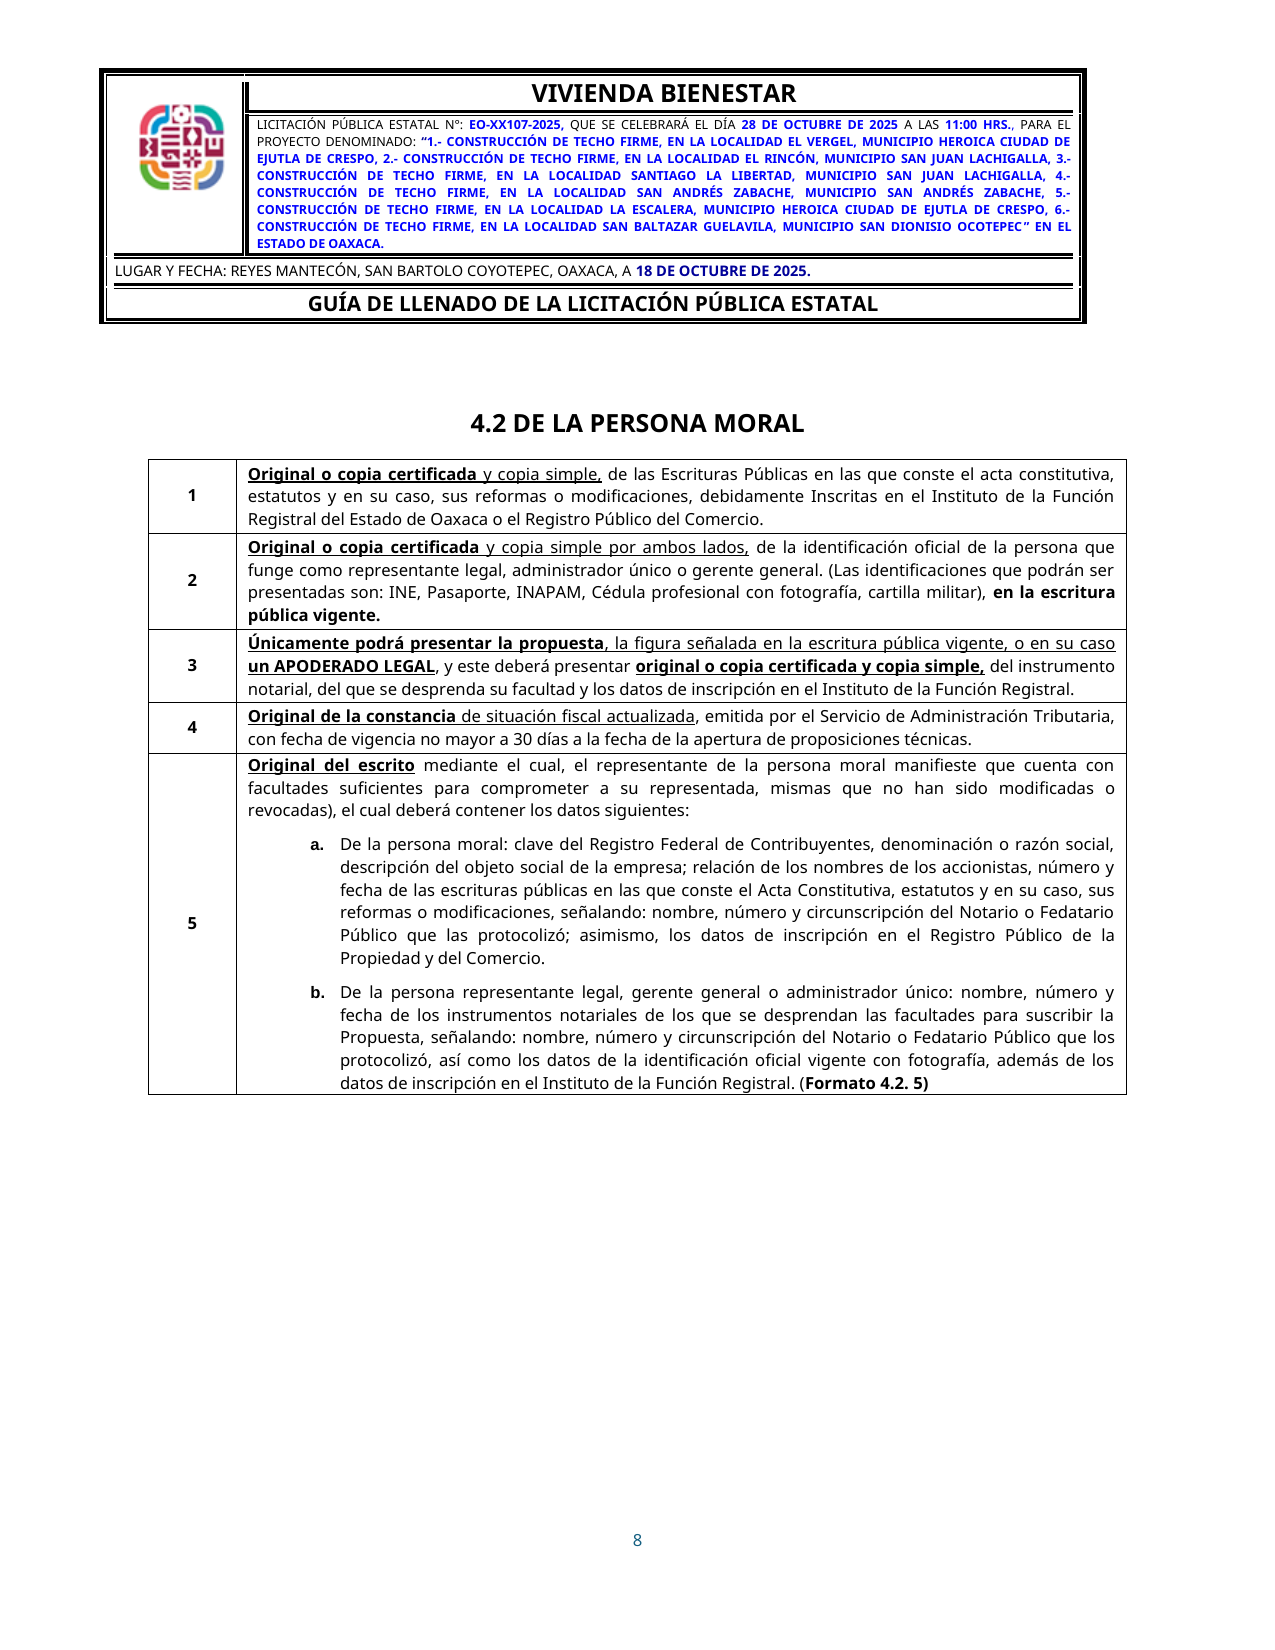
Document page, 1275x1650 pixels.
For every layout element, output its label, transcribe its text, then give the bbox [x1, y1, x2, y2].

table_cell Original o copia certificada y copia simple por ambos lados, de la identificación oficial de la persona que funge como representante legal, administrador único o gerente general. (Las identificaciones que podrán ser presentadas son: INE, Pasaporte, INAPAM, Cédula profesional con fotografía, cartilla militar), en la escritura pública vigente. [237, 534, 1126, 628]
table_cell Original del escrito mediante el cual, el representante de la persona moral manifieste que cuenta con facultades suficientes para comprometer a su representada, mismas que no han sido modificadas o revocadas), el cual deberá contener los datos siguientes: De la persona moral: clave del Registro Federal de Contribuyentes, denominación o razón social, descripción del objeto social de la empresa; relación de los nombres de los accionistas, número y fecha de las escrituras públicas en las que conste el Acta Constitutiva, estatutos y en su caso, sus reformas o modificaciones, señalando: nombre, número y circunscripción del Notario o Fedatario Público que las protocolizó; asimismo, los datos de inscripción en el Registro Público de la Propiedad y del Comercio. De la persona representante legal, gerente general o administrador único: nombre, número y fecha de los instrumentos notariales de los que se desprendan las facultades para suscribir la Propuesta, señalando: nombre, número y circunscripción del Notario o Fedatario Público que los protocolizó, así como los datos de la identificación oficial vigente con fotografía, además de los datos de inscripción en el Instituto de la Función Registral. (Formato 4.2. 5) [237, 754, 1126, 1094]
table_cell 2 [149, 534, 236, 628]
table_cell Original de la constancia de situación fiscal actualizada, emitida por el Servicio de Administración Tributaria, con fecha de vigencia no mayor a 30 días a la fecha de la apertura de proposiciones técnicas. [237, 703, 1126, 752]
table_cell 5 [149, 754, 236, 1094]
table_cell 4 [149, 703, 236, 752]
text 4.2 DE LA PERSONA MORAL [148, 406, 1127, 440]
table_header 1 [149, 460, 236, 532]
table_cell 3 [149, 630, 236, 702]
picture [128, 97, 235, 196]
table_cell Únicamente podrá presentar la propuesta, la figura señalada en la escritura pública vigente, o en su caso un APODERADO LEGAL, y este deberá presentar original o copia certificada y copia simple, del instrumento notarial, del que se desprenda su facultad y los datos de inscripción en el Instituto de la Función Registral. [237, 630, 1126, 702]
table_header Original o copia certificada y copia simple, de las Escrituras Públicas en las que conste el acta constitutiva, estatutos y en su caso, sus reformas o modificaciones, debidamente Inscritas en el Instituto de la Función Registral del Estado de Oaxaca o el Registro Público del Comercio. [237, 460, 1126, 532]
